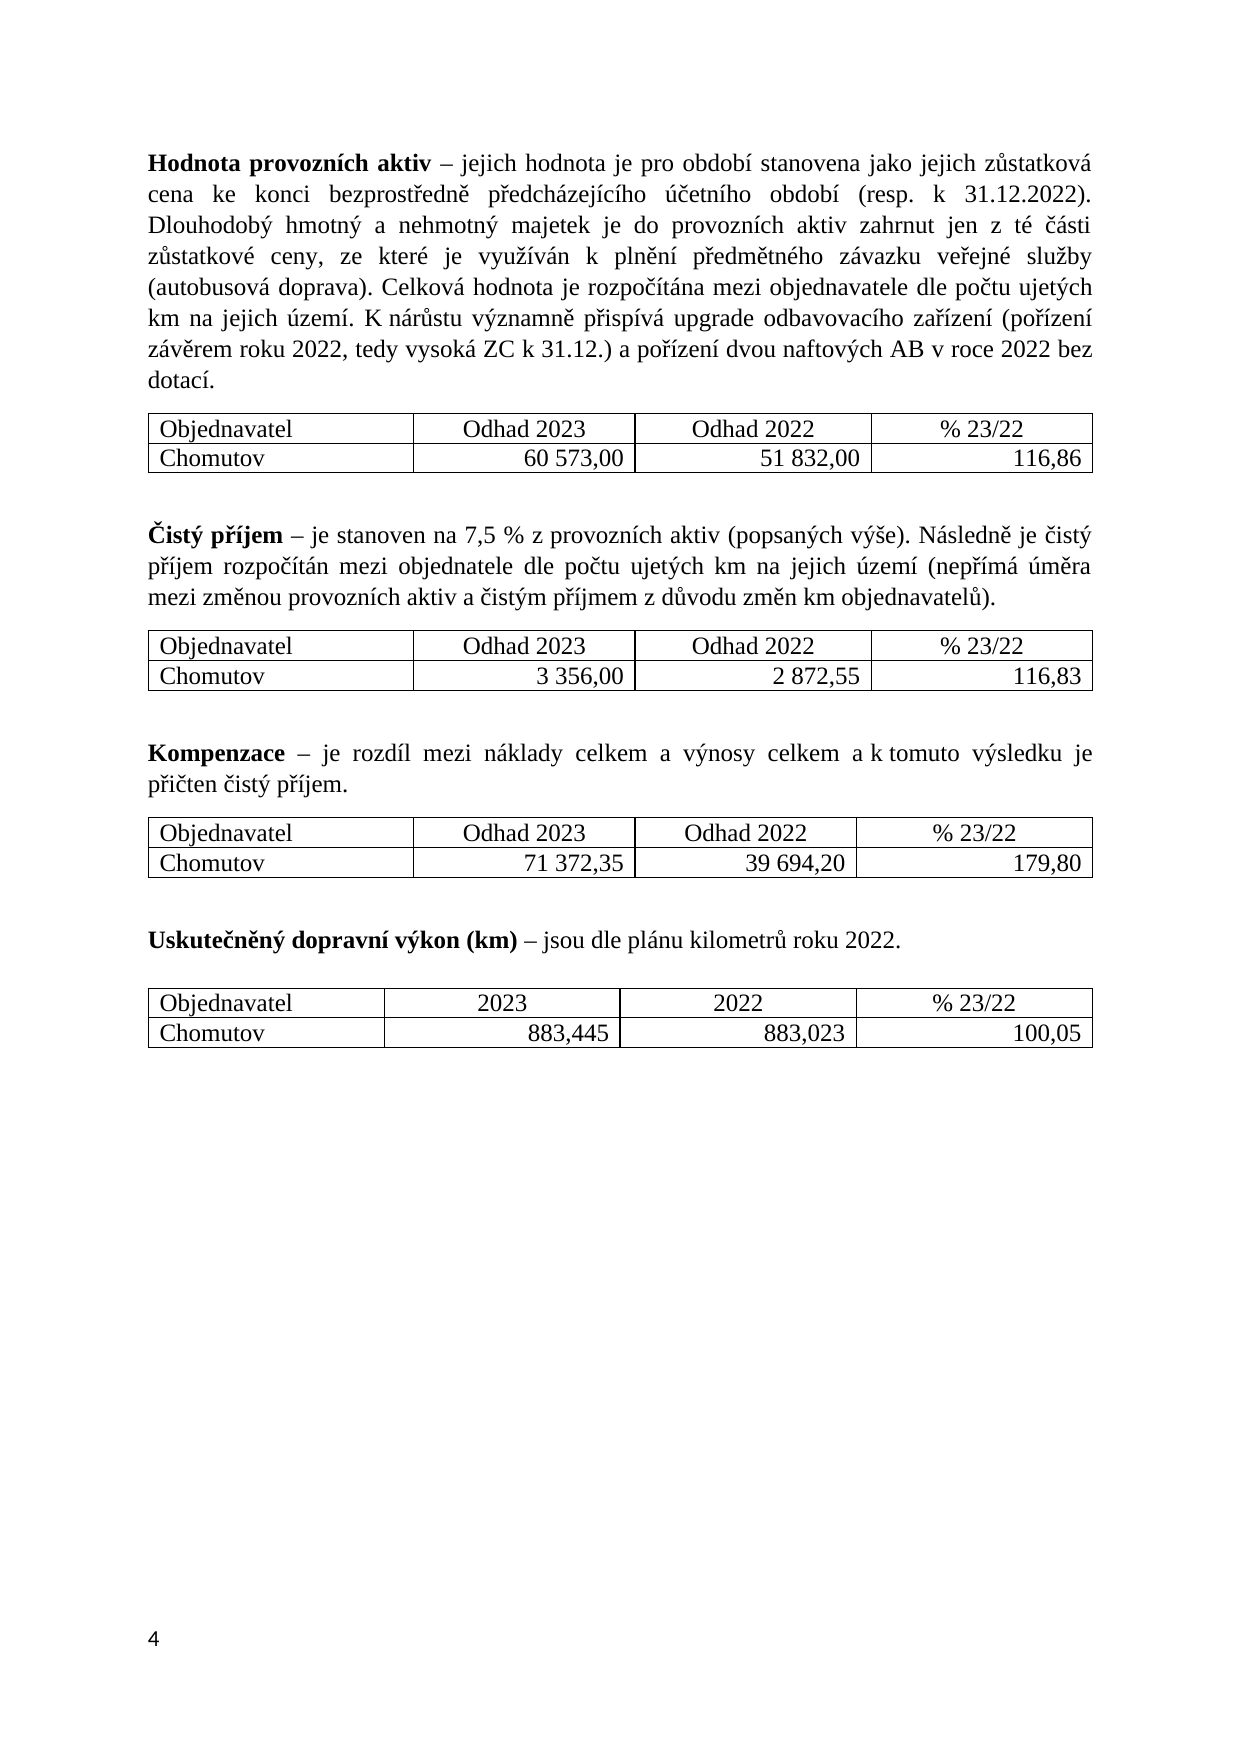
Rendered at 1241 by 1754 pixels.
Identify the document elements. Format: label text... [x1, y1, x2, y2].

table_cell Chomutov [149, 848, 413, 877]
table_cell 100,05 [857, 1018, 1092, 1047]
table_header % 23/22 [872, 631, 1092, 660]
table_cell 60 573,00 [414, 444, 634, 472]
table_header % 23/22 [872, 414, 1092, 442]
table_header Objednavatel [149, 989, 384, 1017]
text Kompenzace – je rozdíl mezi náklady celkem a výnosy celkem a k tomuto výsledku je přičten čistý příjem. [148, 738, 1093, 798]
table_header Odhad 2023 [414, 414, 634, 442]
table_header Odhad 2022 [636, 818, 856, 847]
table_cell Chomutov [149, 1018, 384, 1047]
table_header Objednavatel [149, 818, 413, 847]
table_header % 23/22 [857, 989, 1092, 1017]
table_cell 51 832,00 [636, 444, 871, 472]
text Hodnota provozních aktiv – jejich hodnota je pro období stanovena jako jejich zůstatková cena ke konci bezprostředně předcházejícího účetního období (resp. k 31.12.2022). Dlouhodobý hmotný a nehmotný majetek je do provozních aktiv zahrnut jen z té části zůstatkové ceny, ze které je využíván k plnění předmětného závazku veřejné služby (autobusová doprava). Celková hodnota je rozpočítána mezi objednavatele dle počtu ujetých km na jejich území. K nárůstu významně přispívá upgrade odbavovacího zařízení (pořízení závěrem roku 2022, tedy vysoká ZC k 31.12.) a pořízení dvou naftových AB v roce 2022 bez dotací. [148, 148, 1093, 394]
table_cell 116,86 [872, 444, 1092, 472]
table_header % 23/22 [857, 818, 1092, 847]
table_header 2023 [385, 989, 619, 1017]
table_header Odhad 2022 [636, 631, 871, 660]
table_header 2022 [621, 989, 856, 1017]
table_cell 3 356,00 [414, 661, 634, 689]
table_cell Chomutov [149, 661, 413, 689]
table_header Odhad 2022 [636, 414, 871, 442]
table_cell 2 872,55 [636, 661, 871, 689]
table_cell 71 372,35 [414, 848, 634, 877]
table_cell 179,80 [857, 848, 1092, 877]
table_cell 883,023 [621, 1018, 856, 1047]
table_cell Chomutov [149, 444, 413, 472]
table_cell 116,83 [872, 661, 1092, 689]
table_header Odhad 2023 [414, 631, 634, 660]
text Uskutečněný dopravní výkon (km) – jsou dle plánu kilometrů roku 2022. [148, 925, 1093, 954]
text Čistý příjem – je stanoven na 7,5 % z provozních aktiv (popsaných výše). Následně je čistý příjem rozpočítán mezi objednatele dle počtu ujetých km na jejich území (nepřímá úměra mezi změnou provozních aktiv a čistým příjmem z důvodu změn km objednavatelů). [148, 520, 1093, 611]
table_cell 883,445 [385, 1018, 619, 1047]
table_header Objednavatel [149, 631, 413, 660]
table_cell 39 694,20 [636, 848, 856, 877]
table_header Odhad 2023 [414, 818, 634, 847]
table_header Objednavatel [149, 414, 413, 442]
